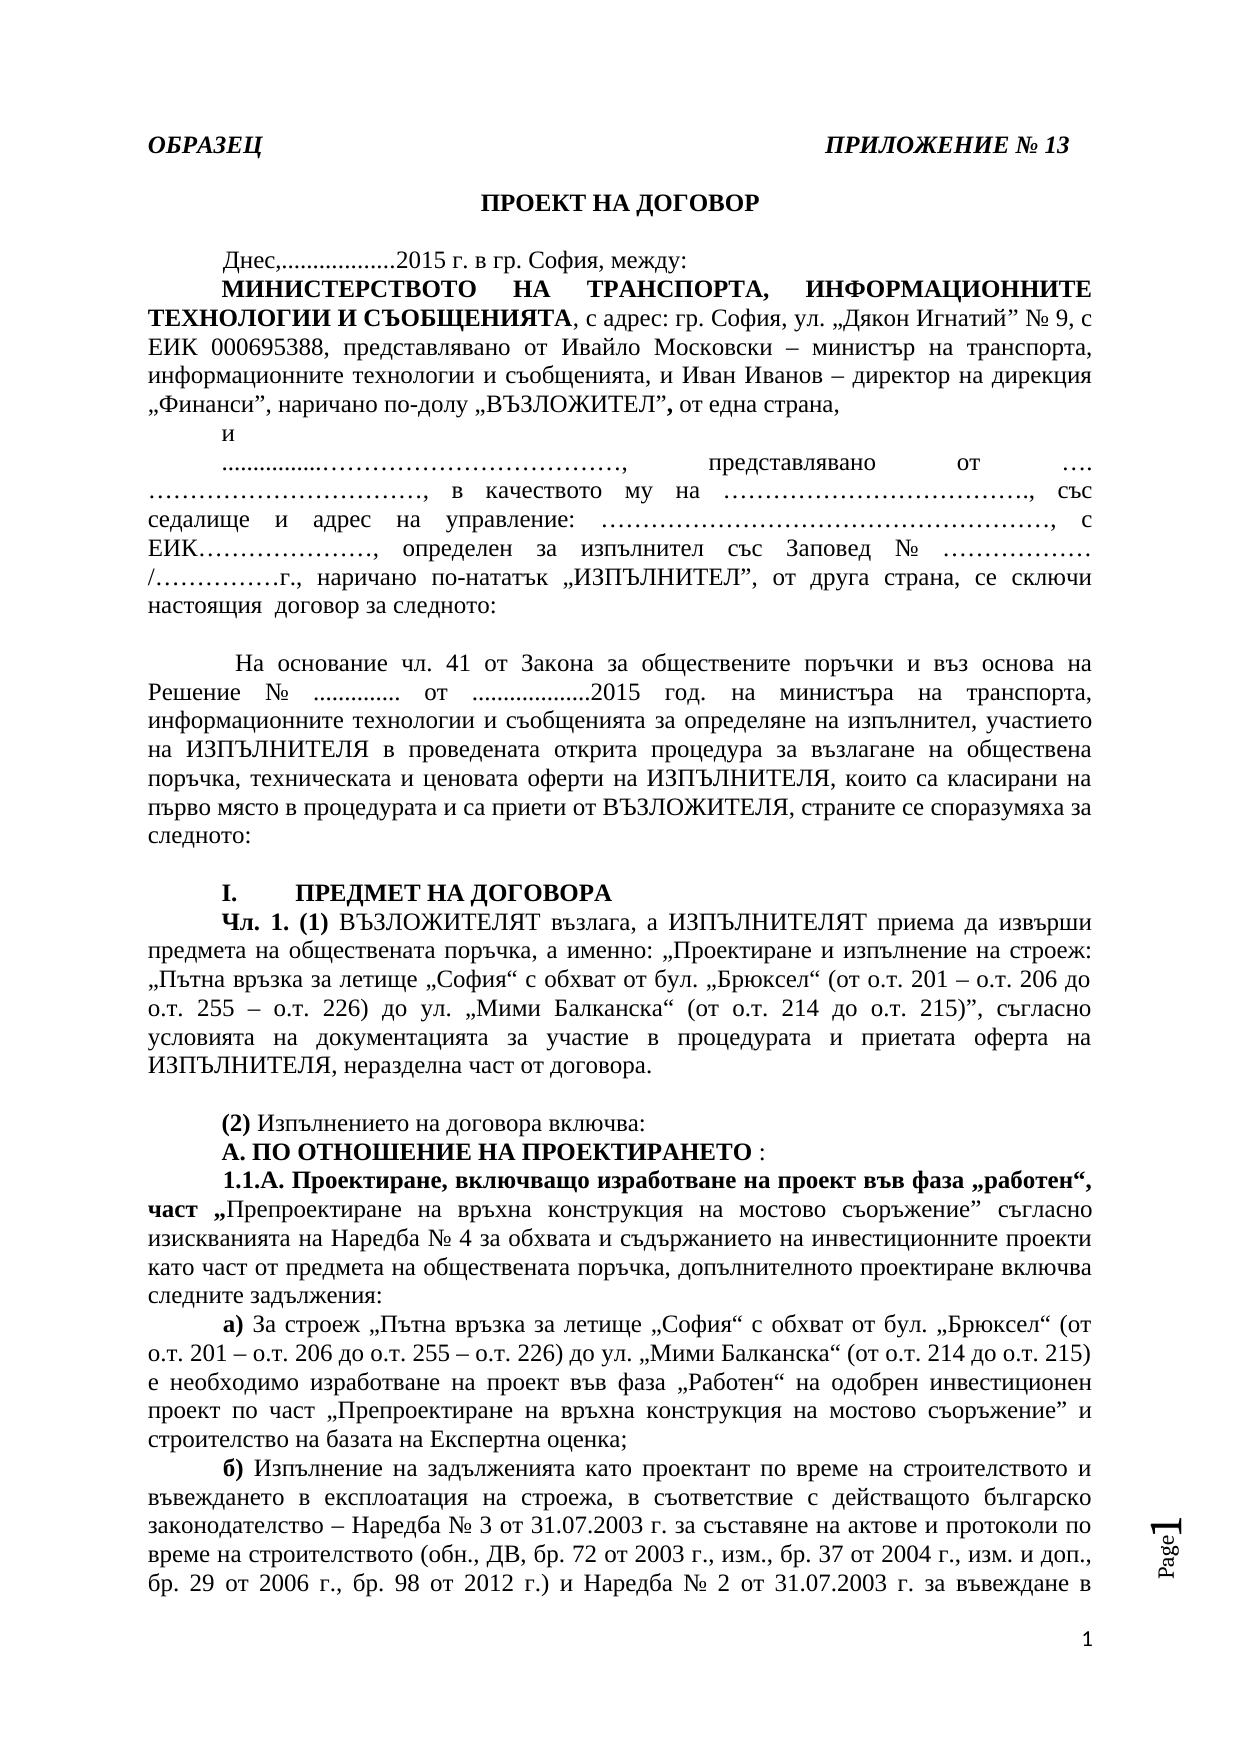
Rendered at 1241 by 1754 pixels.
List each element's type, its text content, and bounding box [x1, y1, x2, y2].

text 1.1.А. Проектиране, включващо изработване на проект във фаза „работен“, част „Препроектиране на връхна конструкция на мостово съоръжение” съгласно изискванията на Наредба № 4 за обхвата и съдържанието на инвестиционните проекти като част от предмета на обществената поръчка, допълнителното проектиране включва следните задължения: [148, 1166, 1093, 1309]
text Чл. 1. (1) ВЪЗЛОЖИТЕЛЯТ възлага, а ИЗПЪЛНИТЕЛЯТ приема да извърши предмета на обществената поръчка, а именно: „Проектиране и изпълнение на строеж: „Пътна връзка за летище „София“ с обхват от бул. „Брюксел“ (от о.т. 201 – о.т. 206 до о.т. 255 – о.т. 226) до ул. „Мими Балканска“ (от о.т. 214 до о.т. 215)”, съгласно условията на документацията за участие в процедурата и приетата оферта на ИЗПЪЛНИТЕЛЯ, неразделна част от договора. [148, 907, 1093, 1079]
text На основание чл. 41 от Закона за обществените поръчки и въз основа на Решение № .............. от ...................2015 год. на министъра на транспорта, информационните технологии и съобщенията за определяне на изпълнител, участието на ИЗПЪЛНИТЕЛЯ в проведената открита процедура за възлагане на обществена поръчка, техническата и ценовата оферти на ИЗПЪЛНИТЕЛЯ, които са класирани на първо място в процедурата и са приети от ВЪЗЛОЖИТЕЛЯ, страните се споразумяха за следното: [148, 648, 1093, 849]
text Образец ПРИЛОЖЕНИЕ № 13 [148, 131, 1093, 159]
text и [148, 418, 1093, 447]
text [148, 1453, 1093, 1597]
text Днес, 2015 г. в гр. София, между: [150, 246, 1093, 274]
text а) За строеж „Пътна връзка за летище „София“ с обхват от бул. „Брюксел“ (от о.т. 201 – о.т. 206 до о.т. 255 – о.т. 226) до ул. „Мими Балканска“ (от о.т. 214 до о.т. 215) е необходимо изработване на проект във фаза „Работен“ на одобрен инвестиционен проект по част „Препроектиране на връхна конструкция на мостово съоръжение” и строителство на базата на Експертна оценка; [148, 1309, 1093, 1453]
text ПРОЕКТ НА ДОГОВОР [148, 188, 1093, 217]
text ................………………………………, представлявано от ….……………………………, в качеството му на ………………………………., със седалище и адрес на управление: ………………………………………………, с ЕИК…………………, определен за изпълнител със Заповед № ……………… /……………г., наричано по-нататък „ИЗПЪЛНИТЕЛ”, от друга страна, се сключи настоящия договор за следното: [148, 447, 1093, 619]
text I. ПРЕДМЕТ НА ДОГОВОРА [148, 878, 1093, 907]
text (2) Изпълнението на договора включва: [148, 1108, 1093, 1137]
text А. ПО ОТНОШЕНИЕ НА ПРОЕКТИРАНЕТО : [148, 1137, 1093, 1166]
text МИНИСТЕРСТВОТО НА ТРАНСПОРТА, ИНФОРМАЦИОННИТЕ ТЕХНОЛОГИИ И СЪОБЩЕНИЯТА, с адрес: гр. София, ул. „Дякон Игнатий” № 9, с ЕИК 000695388, представлявано от Ивайло Московски – министър на транспорта, информационните технологии и съобщенията, и Иван Иванов – директор на дирекция „Финанси”, наричано по-долу „ВЪЗЛОЖИТЕЛ”, от една страна, [148, 274, 1093, 418]
